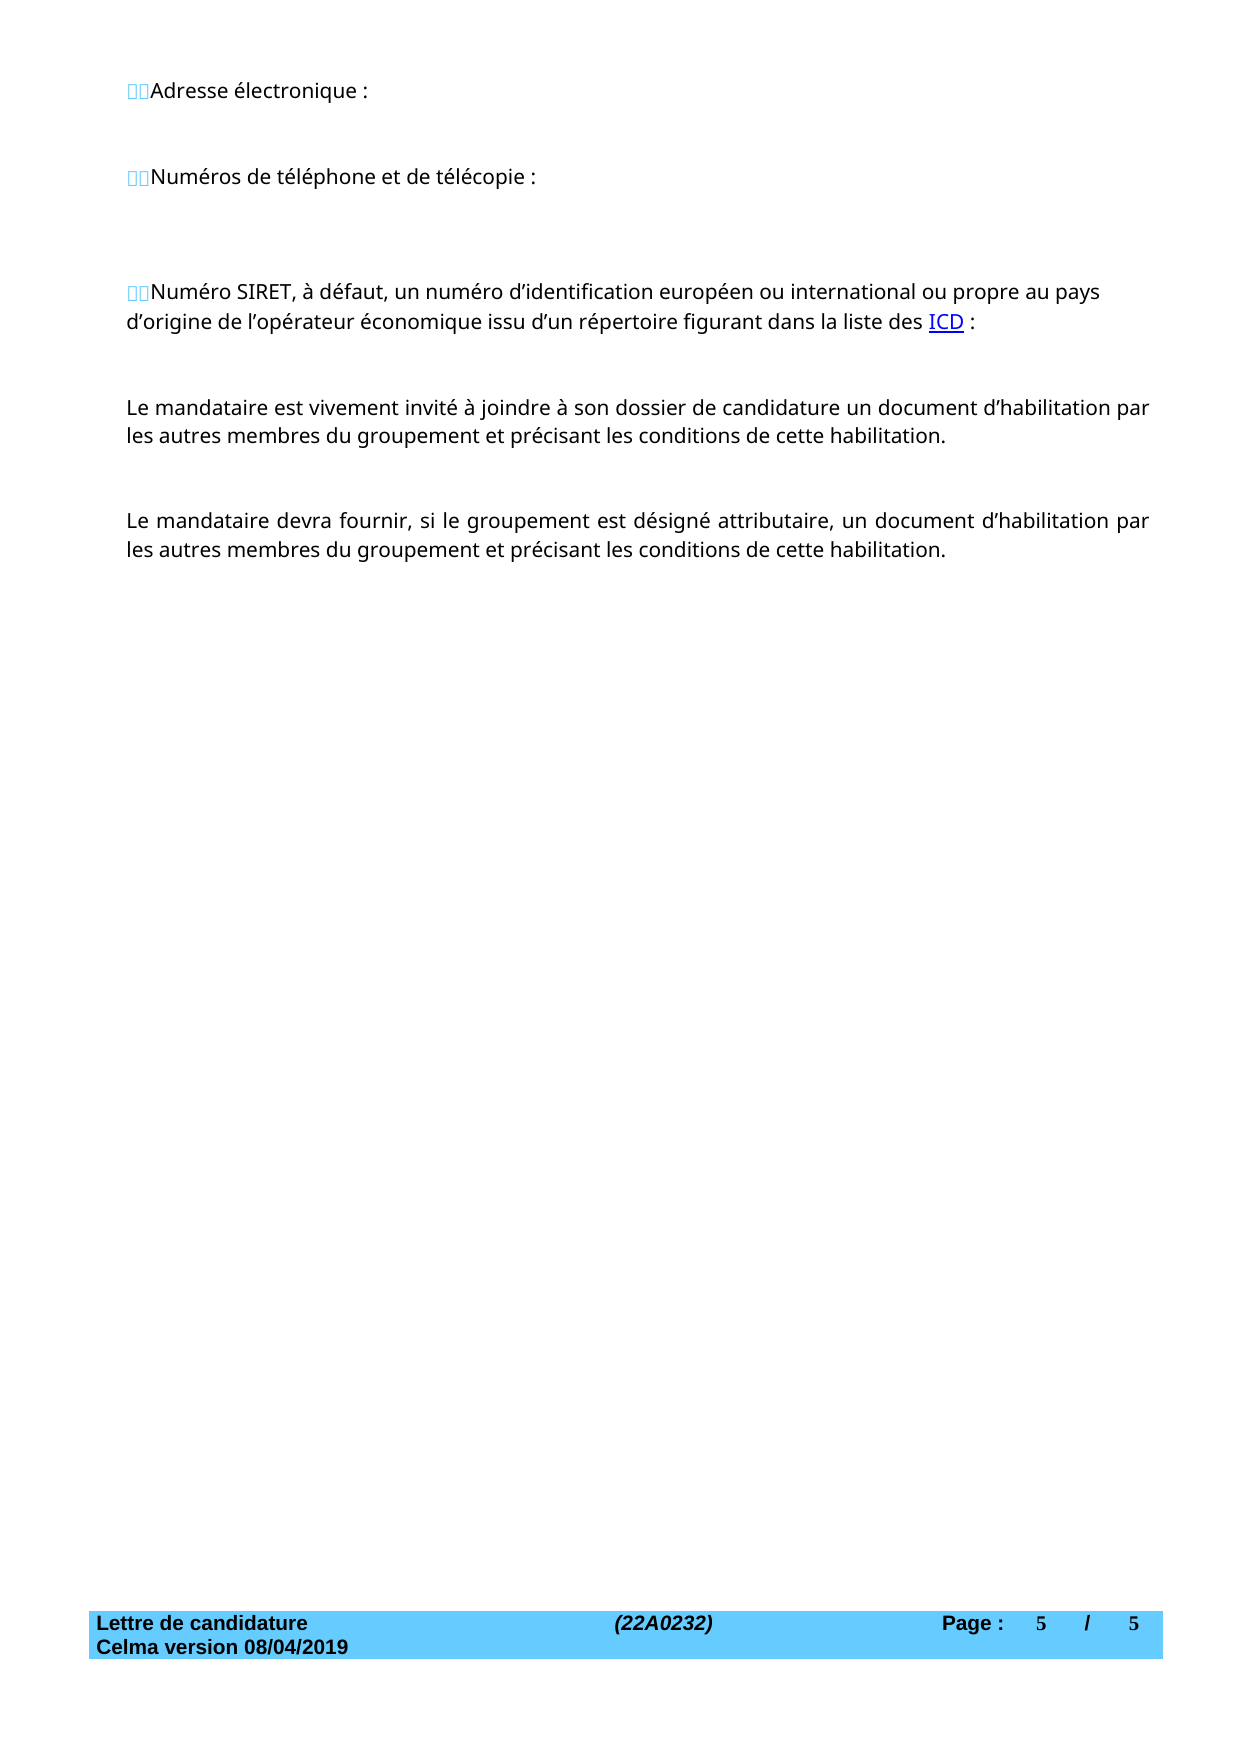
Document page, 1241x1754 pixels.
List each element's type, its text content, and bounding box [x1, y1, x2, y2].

text Le mandataire devra fournir, si le groupement est désigné attributaire, un document d’habilitation par les autres membres du groupement et précisant les conditions de cette habilitation. [126, 506, 1152, 563]
text Adresse électronique : [126, 76, 1152, 106]
text Numéro SIRET, à défaut, un numéro d’identification européen ou international ou propre au pays d’origine de l’opérateur économique issu d’un répertoire figurant dans la liste des ICD : [126, 277, 1152, 336]
text Numéros de téléphone et de télécopie : [126, 162, 1152, 192]
text Le mandataire est vivement invité à joindre à son dossier de candidature un document d’habilitation par les autres membres du groupement et précisant les conditions de cette habilitation. [126, 393, 1152, 449]
